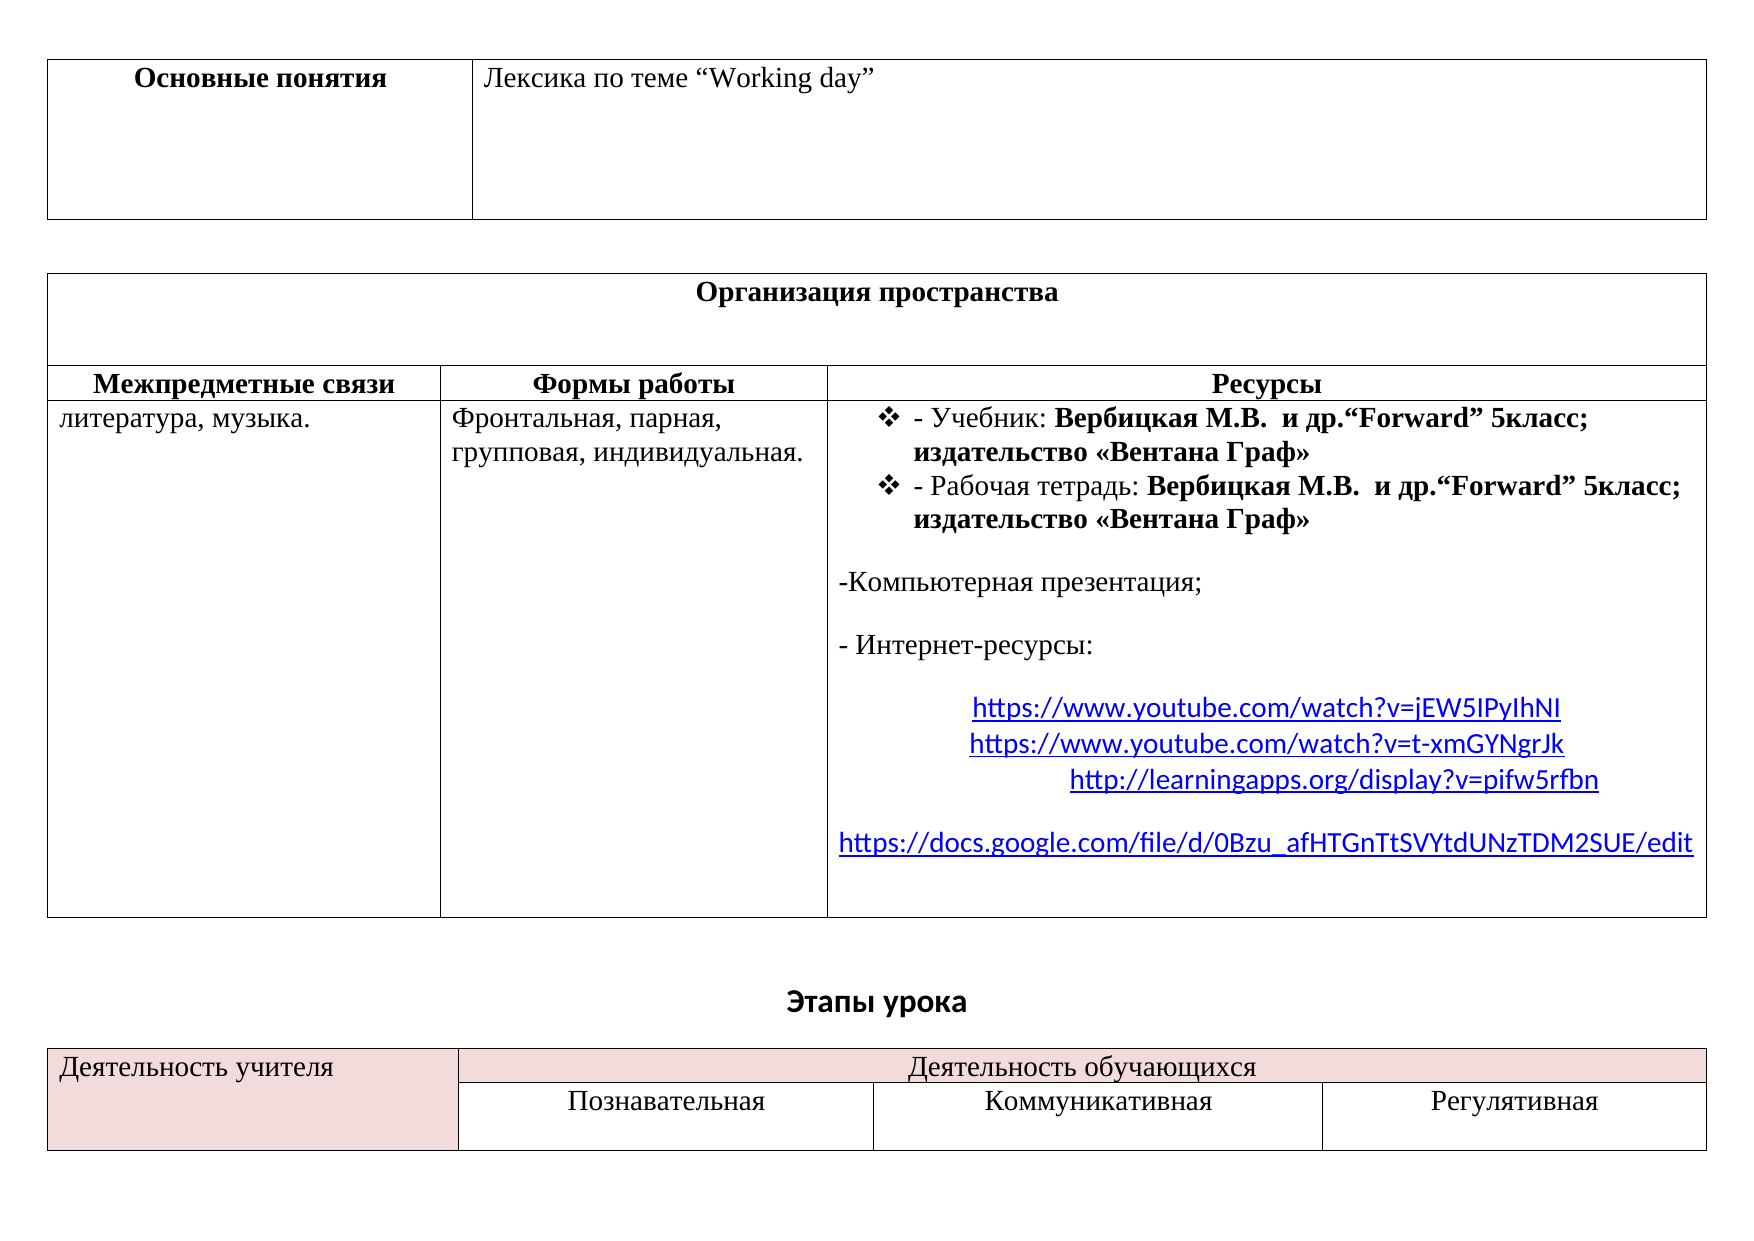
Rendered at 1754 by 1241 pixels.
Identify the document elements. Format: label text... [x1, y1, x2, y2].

table_header Основные понятия [48, 60, 472, 219]
table_cell Ресурсы [828, 366, 1706, 399]
text Этапы урока [59, 980, 1695, 1021]
table_header Деятельность учителя [48, 1049, 458, 1150]
table_header Деятельность обучающихся [459, 1049, 1706, 1082]
table_header Организация пространства [48, 274, 1706, 365]
table_cell Регулятивная [1323, 1083, 1706, 1150]
table_cell Формы работы [441, 366, 827, 399]
table_cell Фронтальная, парная, групповая, индивидуальная. [441, 401, 827, 917]
table_header Лексика по теме “Working day” [473, 60, 1706, 219]
table_cell Межпредметные связи [48, 366, 440, 399]
table_cell Познавательная [459, 1083, 873, 1150]
table_cell Коммуникативная [874, 1083, 1322, 1150]
table_cell литература, музыка. [48, 401, 440, 917]
table_cell - Учебник: Вербицкая М.В. и др.“Forward” 5класс; издательство «Вентана Граф» - Рабочая тетрадь: Вербицкая М.В. и др.“Forward” 5класс; издательство «Вентана Граф» -Компьютерная презентация; - Интернет-ресурсы: https://www.youtube.com/watch?v=jEW5IPyIhNI https://www.youtube.com/watch?v=t-xmGYNgrJk http://learningapps.org/display?v=pifw5rfbn https://docs.google.com/file/d/0Bzu_afHTGnTtSVYtdUNzTDM2SUE/edit [828, 401, 1706, 917]
